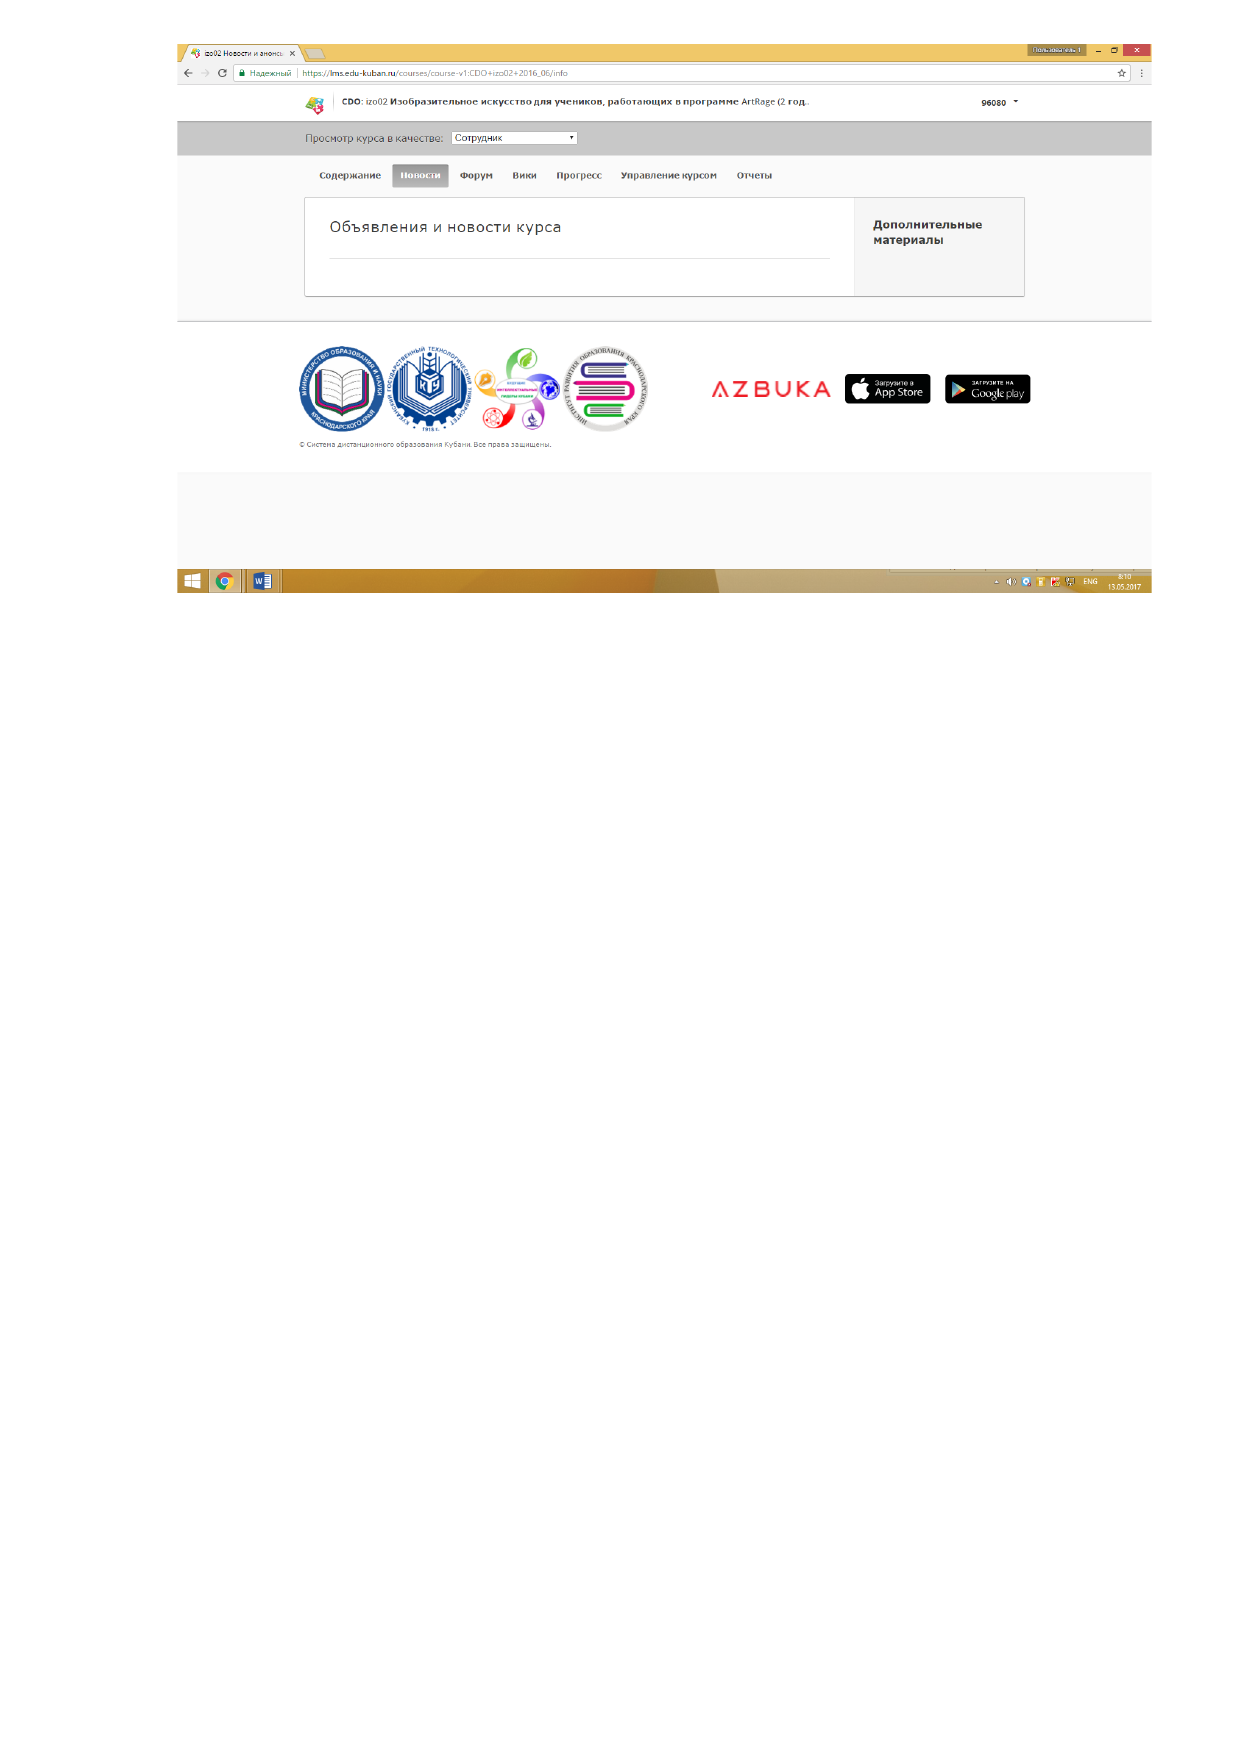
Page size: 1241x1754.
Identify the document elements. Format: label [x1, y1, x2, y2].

picture [177, 44, 1152, 593]
